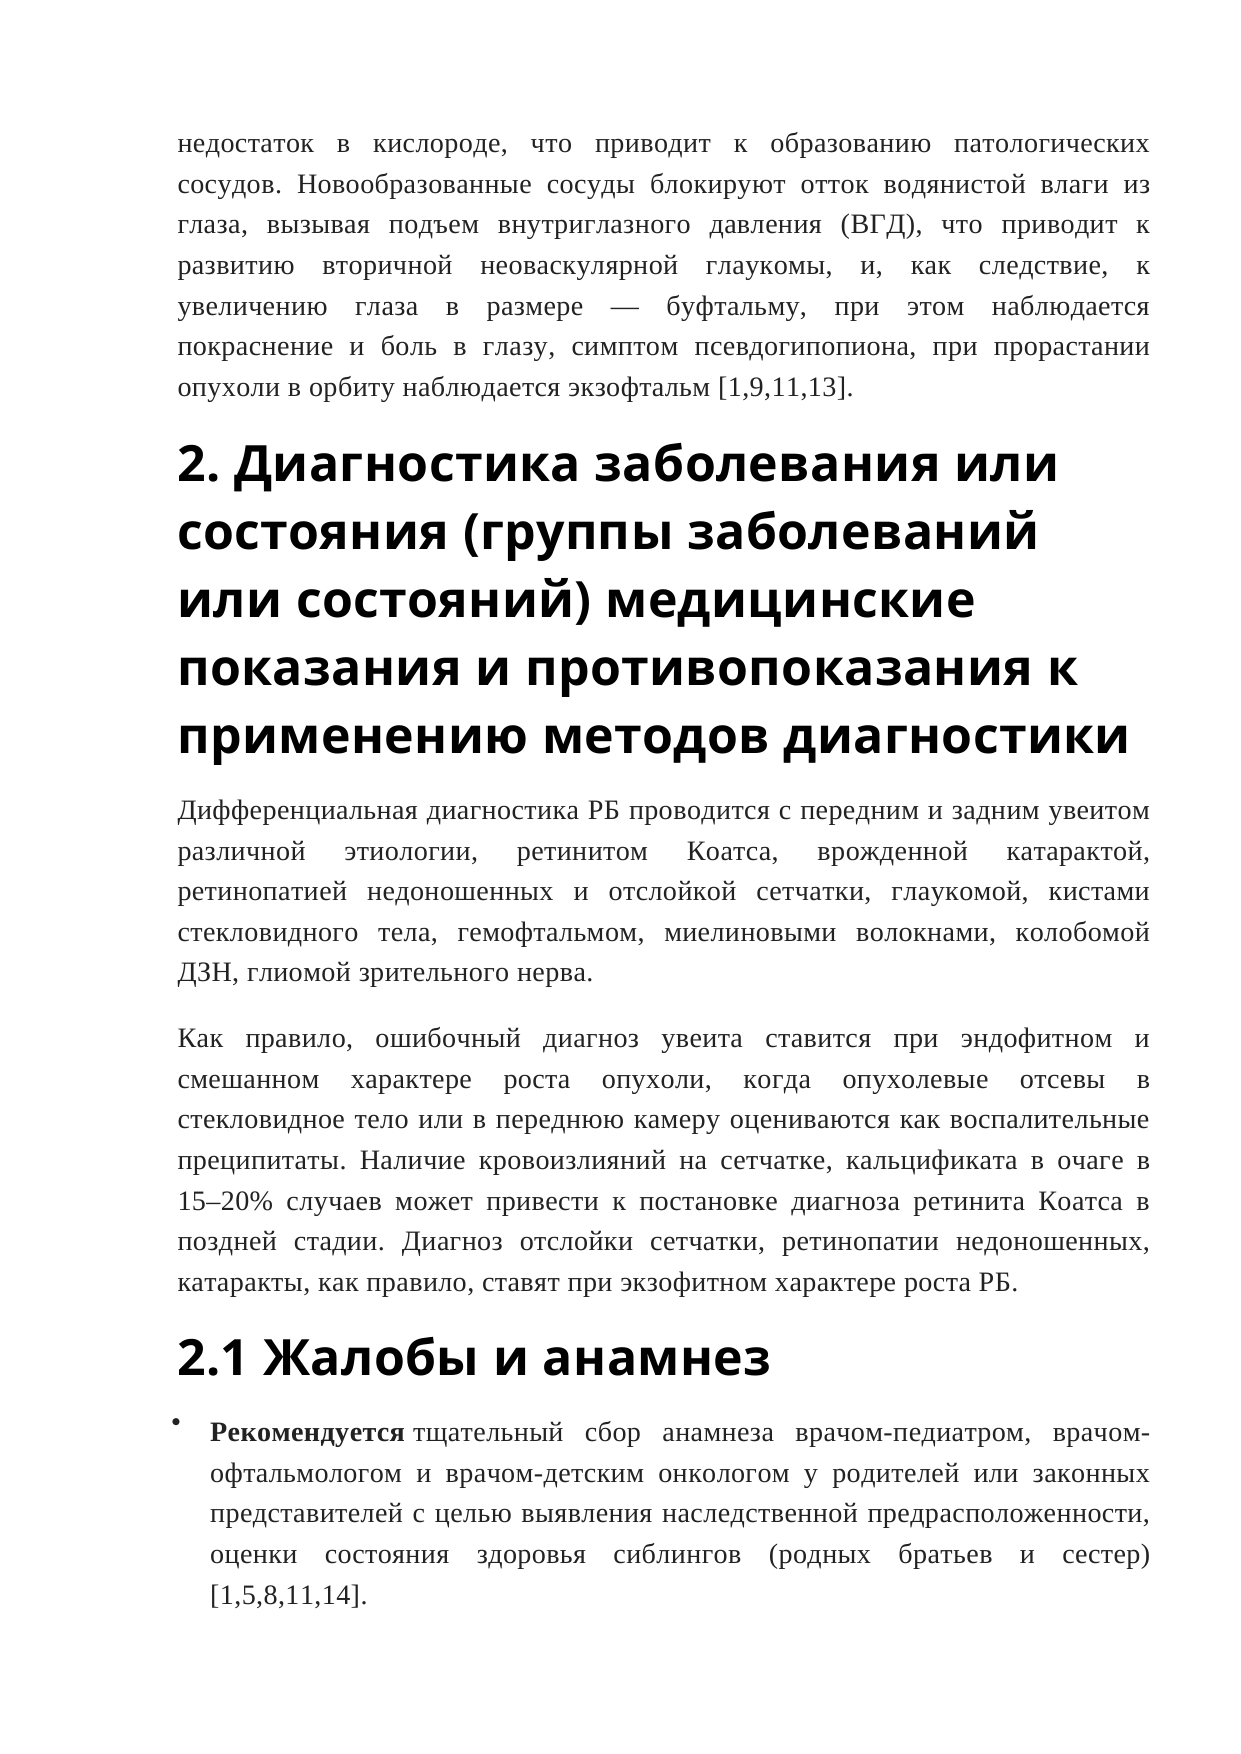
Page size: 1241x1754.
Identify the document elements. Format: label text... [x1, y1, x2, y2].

text 2.1 Жалобы и анамнез [177, 1322, 1152, 1390]
text Как правило, ошибочный диагноз увеита ставится при эндофитном и смешанном характере роста опухоли, когда опухолевые отсевы в стекловидное тело или в переднюю камеру оцениваются как воспалительные преципитаты. Наличие кровоизлияний на сетчатке, кальцификата в очаге в 15–20% случаев может привести к постановке диагноза ретинита Коатса в поздней стадии. Диагноз отслойки сетчатки, ретинопатии недоношенных, катаракты, как правило, ставят при экзофитном характере роста РБ. [177, 1013, 1152, 1297]
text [177, 118, 1152, 402]
text Дифференциальная диагностика РБ проводится с передним и задним увеитом различной этиологии, ретинитом Коатса, врожденной катарактой, ретинопатией недоношенных и отслойкой сетчатки, глаукомой, кистами стекловидного тела, гемофтальмом, миелиновыми волокнами, колобомой ДЗН, глиомой зрительного нерва. [177, 785, 1152, 988]
text 2. Диагностика заболевания или состояния (группы заболеваний или состояний) медицинские показания и противопоказания к применению методов диагностики [177, 427, 1152, 768]
list Рекомендуется тщательный сбор анамнеза врачом-педиатром, врачом-офтальмологом и врачом-детским онкологом у родителей или законных представителей с целью выявления наследственной предрасположенности, оценки состояния здоровья сиблингов (родных братьев и сестер) [1,5,8,11,14]. [172, 1407, 1152, 1610]
